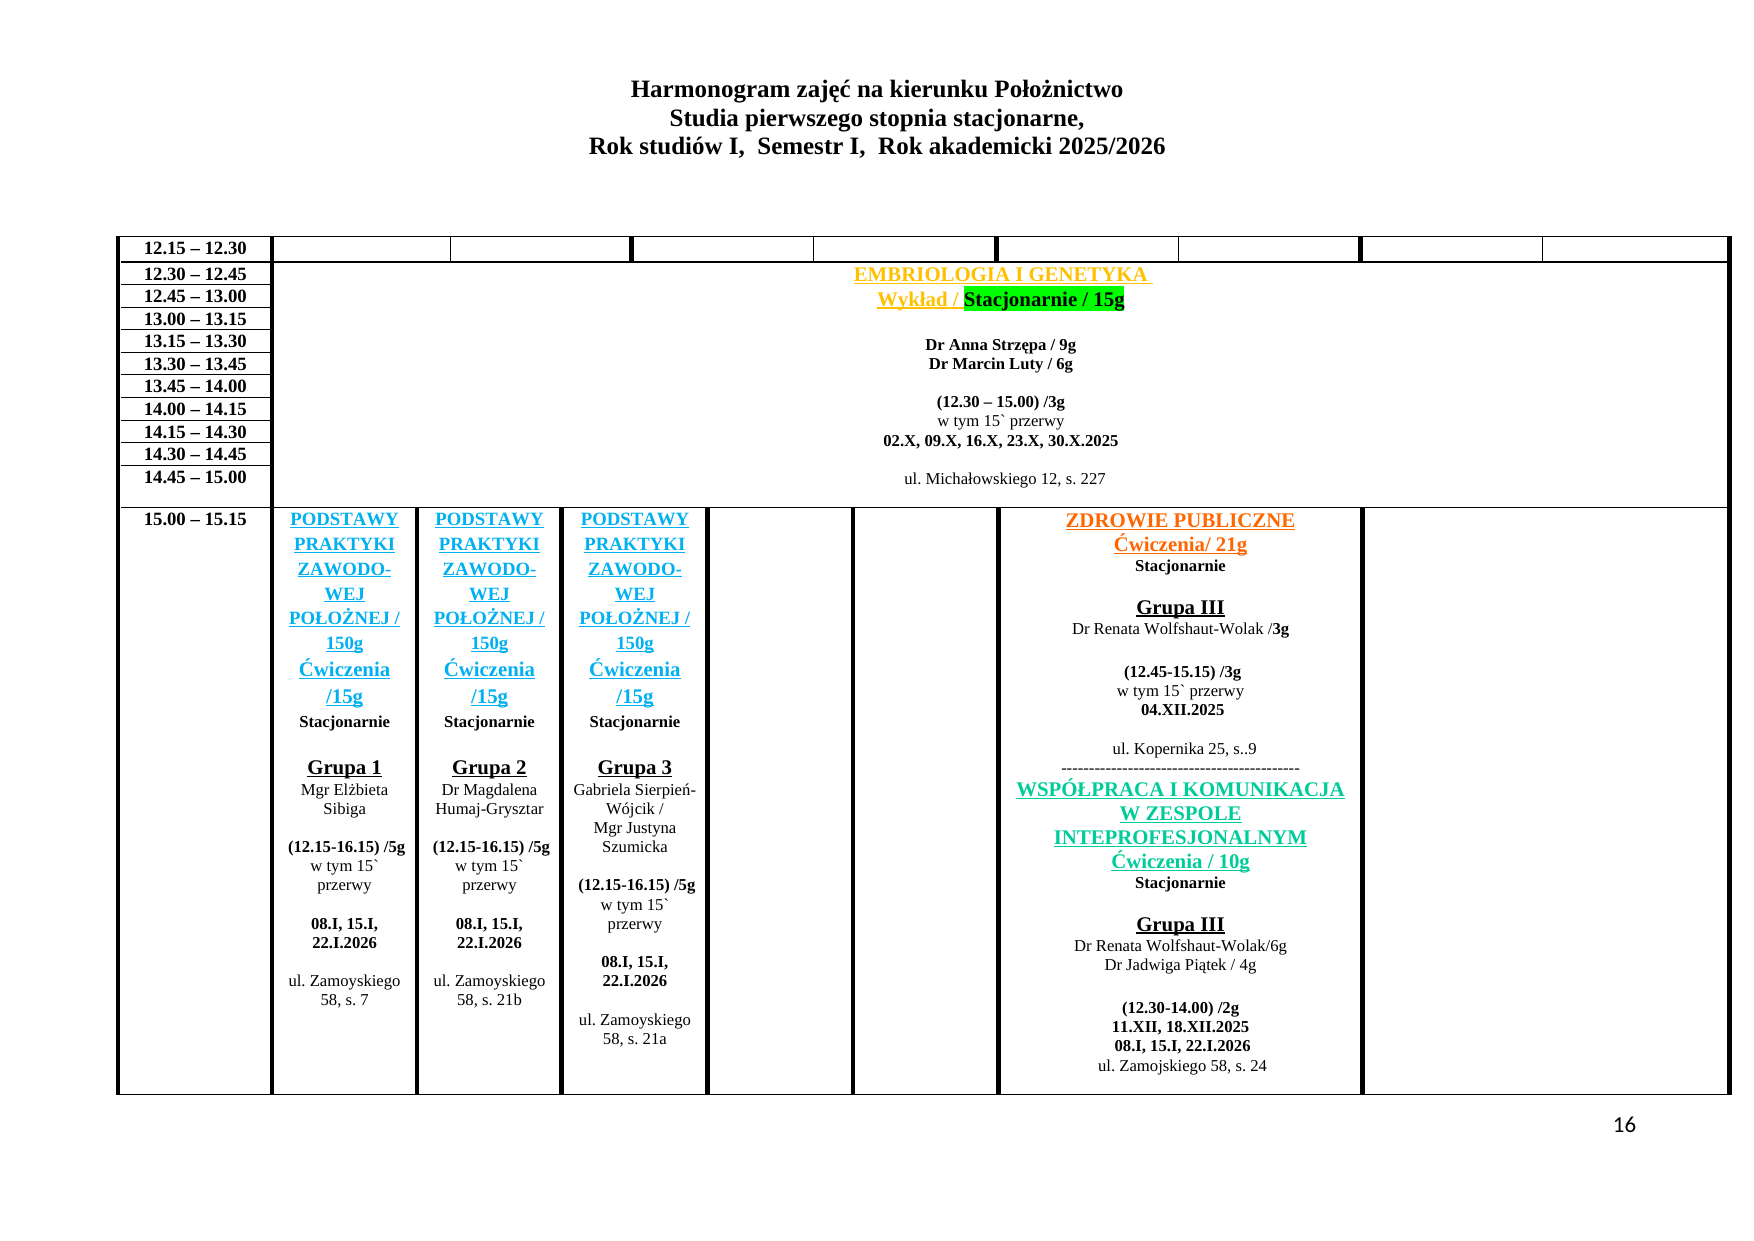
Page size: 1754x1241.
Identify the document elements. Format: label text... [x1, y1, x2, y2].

table_cell 13.15 – 13.30 [120, 330, 270, 352]
table_cell [1365, 508, 1727, 1094]
table_cell [855, 508, 996, 1094]
table_cell 13.00 – 13.15 [120, 308, 270, 329]
table_cell ZDROWIE PUBLICZNE Ćwiczenia/ 21g Stacjonarnie Grupa III Dr Renata Wolfshaut-Wolak /3g (12.45-15.15) /3g w tym 15` przerwy 04.XII.2025 ul. Kopernika 25, s..9 ------------------------------------------- WSPÓŁPRACA I KOMUNIKACJA W ZESPOLE INTEPROFESJONALNYM Ćwiczenia / 10g Stacjonarnie Grupa III Dr Renata Wolfshaut-Wolak/6g Dr Jadwiga Piątek / 4g (12.30-14.00) /2g 11.XII, 18.XII.2025 08.I, 15.I, 22.I.2026 ul. Zamojskiego 58, s. 24 [1001, 508, 1360, 1094]
table_cell EMBRIOLOGIA I GENETYKA Wykład / Stacjonarnie / 15g Dr Anna Strzępa / 9g Dr Marcin Luty / 6g (12.30 – 15.00) /3g w tym 15` przerwy 02.X, 09.X, 16.X, 23.X, 30.X.2025 ul. Michałowskiego 12, s. 227 [274, 263, 1727, 507]
table_cell 14.45 – 15.00 [120, 466, 270, 507]
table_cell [274, 508, 415, 1094]
table_cell [1179, 237, 1358, 261]
table_cell 13.45 – 14.00 [120, 375, 270, 397]
table_cell [634, 237, 813, 261]
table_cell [564, 508, 705, 1094]
table_cell 12.45 – 13.00 [120, 285, 270, 307]
table_cell 15.00 – 15.15 [120, 508, 270, 1094]
table_cell 12.30 – 12.45 [120, 262, 270, 284]
table_cell 13.30 – 13.45 [120, 353, 270, 374]
table_cell [710, 508, 851, 1094]
table_cell [814, 237, 994, 261]
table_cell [419, 508, 559, 1094]
table_cell [451, 237, 629, 261]
table_cell 14.00 – 14.15 [120, 398, 270, 419]
table_cell 14.30 – 14.45 [120, 443, 270, 465]
table_cell 12.15 – 12.30 [120, 237, 270, 261]
table_cell 14.15 – 14.30 [120, 421, 270, 442]
table_cell [274, 237, 450, 261]
table_cell [1543, 237, 1727, 261]
table_cell [999, 237, 1178, 261]
table_cell [1363, 237, 1542, 261]
